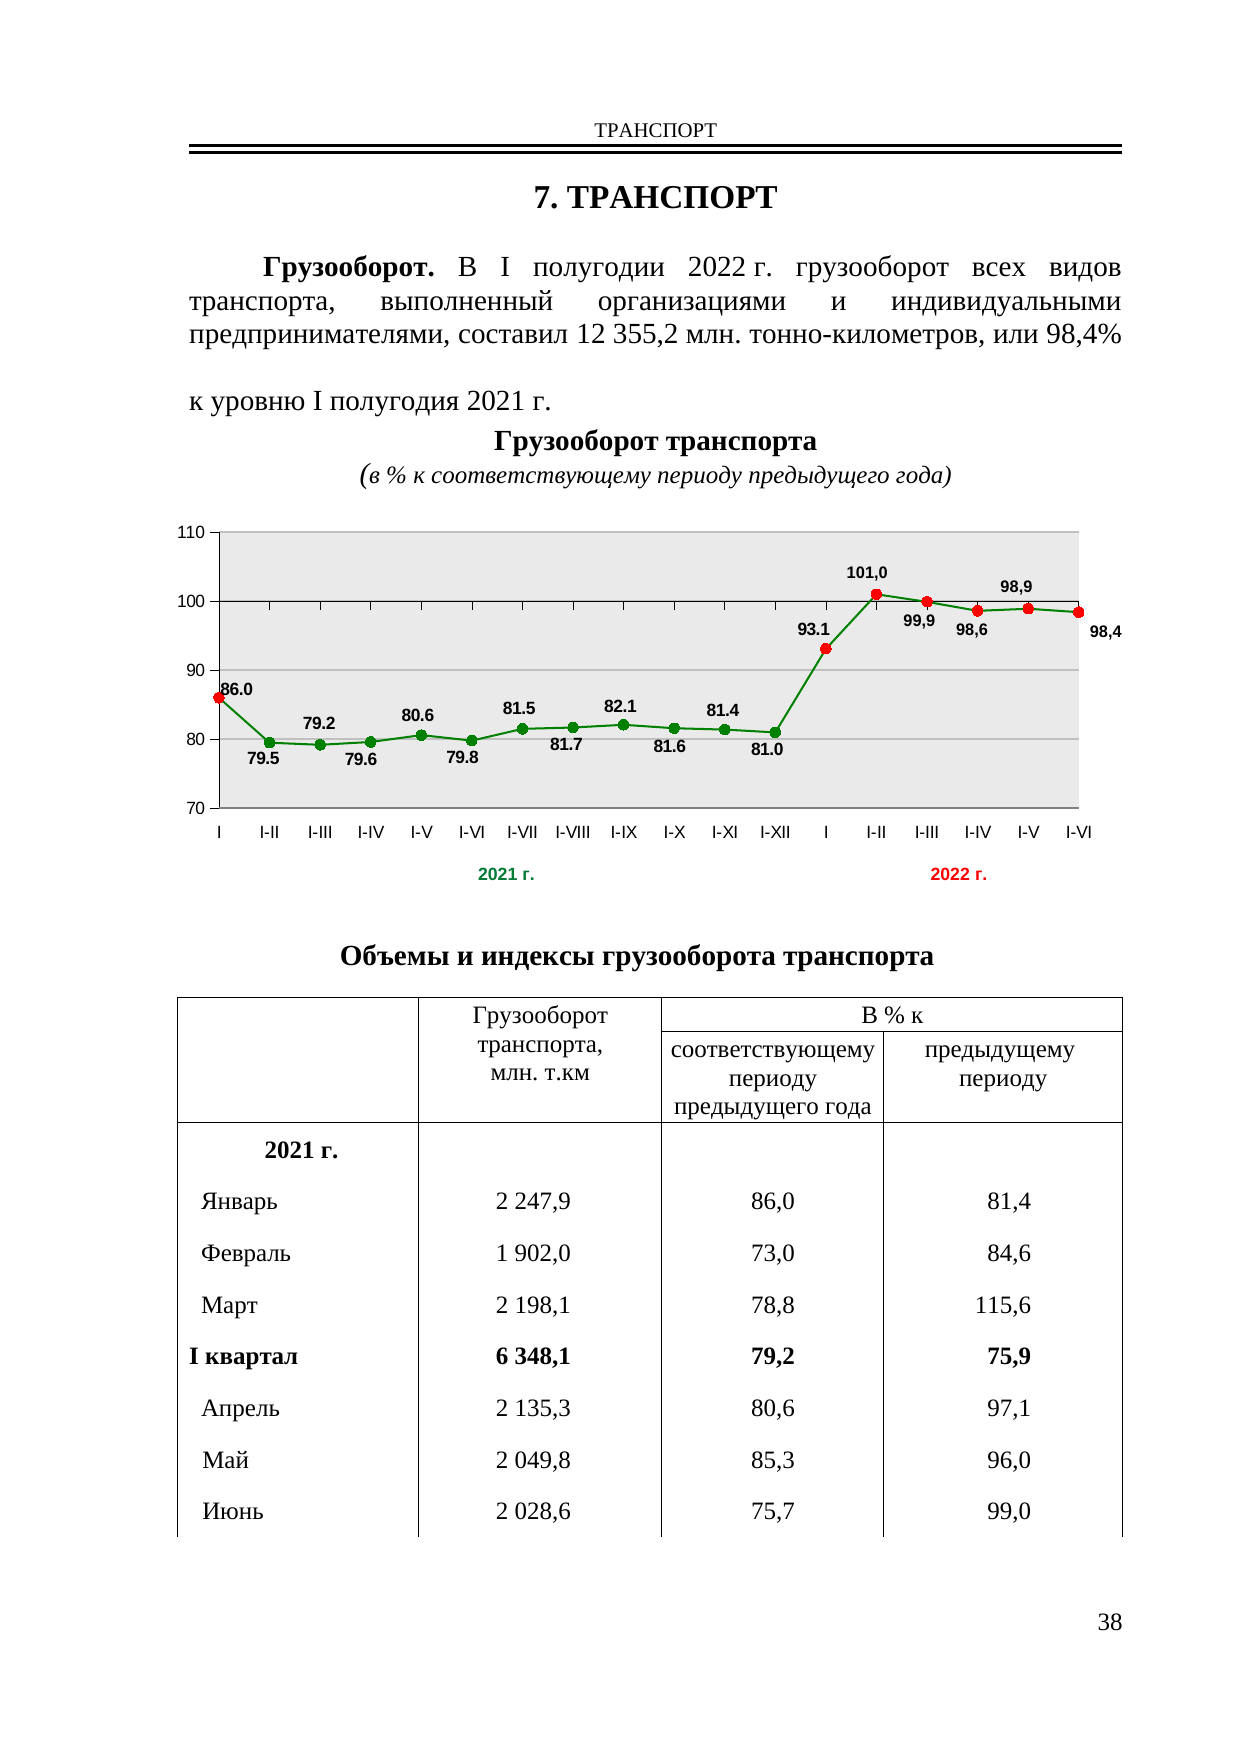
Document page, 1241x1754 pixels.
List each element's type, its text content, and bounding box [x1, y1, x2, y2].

table_cell [419, 1123, 661, 1175]
table_cell 2 049,8 [419, 1433, 661, 1485]
table_cell Январь [178, 1175, 418, 1227]
table_cell [662, 1123, 883, 1175]
table_cell Май [178, 1433, 418, 1485]
table_cell Март [178, 1278, 418, 1330]
table_cell предыдущему периоду [884, 1032, 1122, 1122]
table_cell 2 135,3 [419, 1382, 661, 1433]
table_cell 99,0 [884, 1485, 1122, 1537]
table_cell 85,3 [662, 1433, 883, 1485]
table_cell 1 902,0 [419, 1227, 661, 1278]
table_cell 75,7 [662, 1485, 883, 1537]
table_cell 115,6 [884, 1278, 1122, 1330]
table_cell Апрель [178, 1382, 418, 1433]
table_header Грузооборот транспорта, млн. т.км [419, 998, 661, 1122]
text Объемы и индексы грузооборота транспорта [130, 938, 1122, 972]
table_header [178, 998, 418, 1122]
text Грузооборот транспорта (в % к соответствующему периоду предыдущего года) [189, 423, 1122, 490]
table_cell 96,0 [884, 1433, 1122, 1485]
text Грузооборот. В I полугодии 2022 г. грузооборот всех видов транспорта, выполненный организациями и индивидуальными предпринимателями, составил 12 355,2 млн. тонно-километров, или 98,4% к уровню I полугодия 2021 г. [189, 249, 1122, 417]
table_cell 79,2 [662, 1330, 883, 1382]
table_cell 81,4 [884, 1175, 1122, 1227]
table_cell Июнь [178, 1485, 418, 1537]
table_cell 75,9 [884, 1330, 1122, 1382]
table_cell 84,6 [884, 1227, 1122, 1278]
title 7. ТРАНСПОРТ [189, 177, 1122, 216]
table_cell 2021 г. [178, 1123, 418, 1175]
table_header В % к [662, 998, 1122, 1031]
table_cell 97,1 [884, 1382, 1122, 1433]
table_cell соответствующему периоду предыдущего года [662, 1032, 883, 1122]
table_cell I квартал [178, 1330, 418, 1382]
table_cell 2 028,6 [419, 1485, 661, 1537]
table_cell 2 247,9 [419, 1175, 661, 1227]
table_cell 80,6 [662, 1382, 883, 1433]
table_cell [884, 1123, 1122, 1175]
table_cell 73,0 [662, 1227, 883, 1278]
table_cell 6 348,1 [419, 1330, 661, 1382]
table_cell 86,0 [662, 1175, 883, 1227]
table_cell Февраль [178, 1227, 418, 1278]
table_cell 2 198,1 [419, 1278, 661, 1330]
table_cell 78,8 [662, 1278, 883, 1330]
